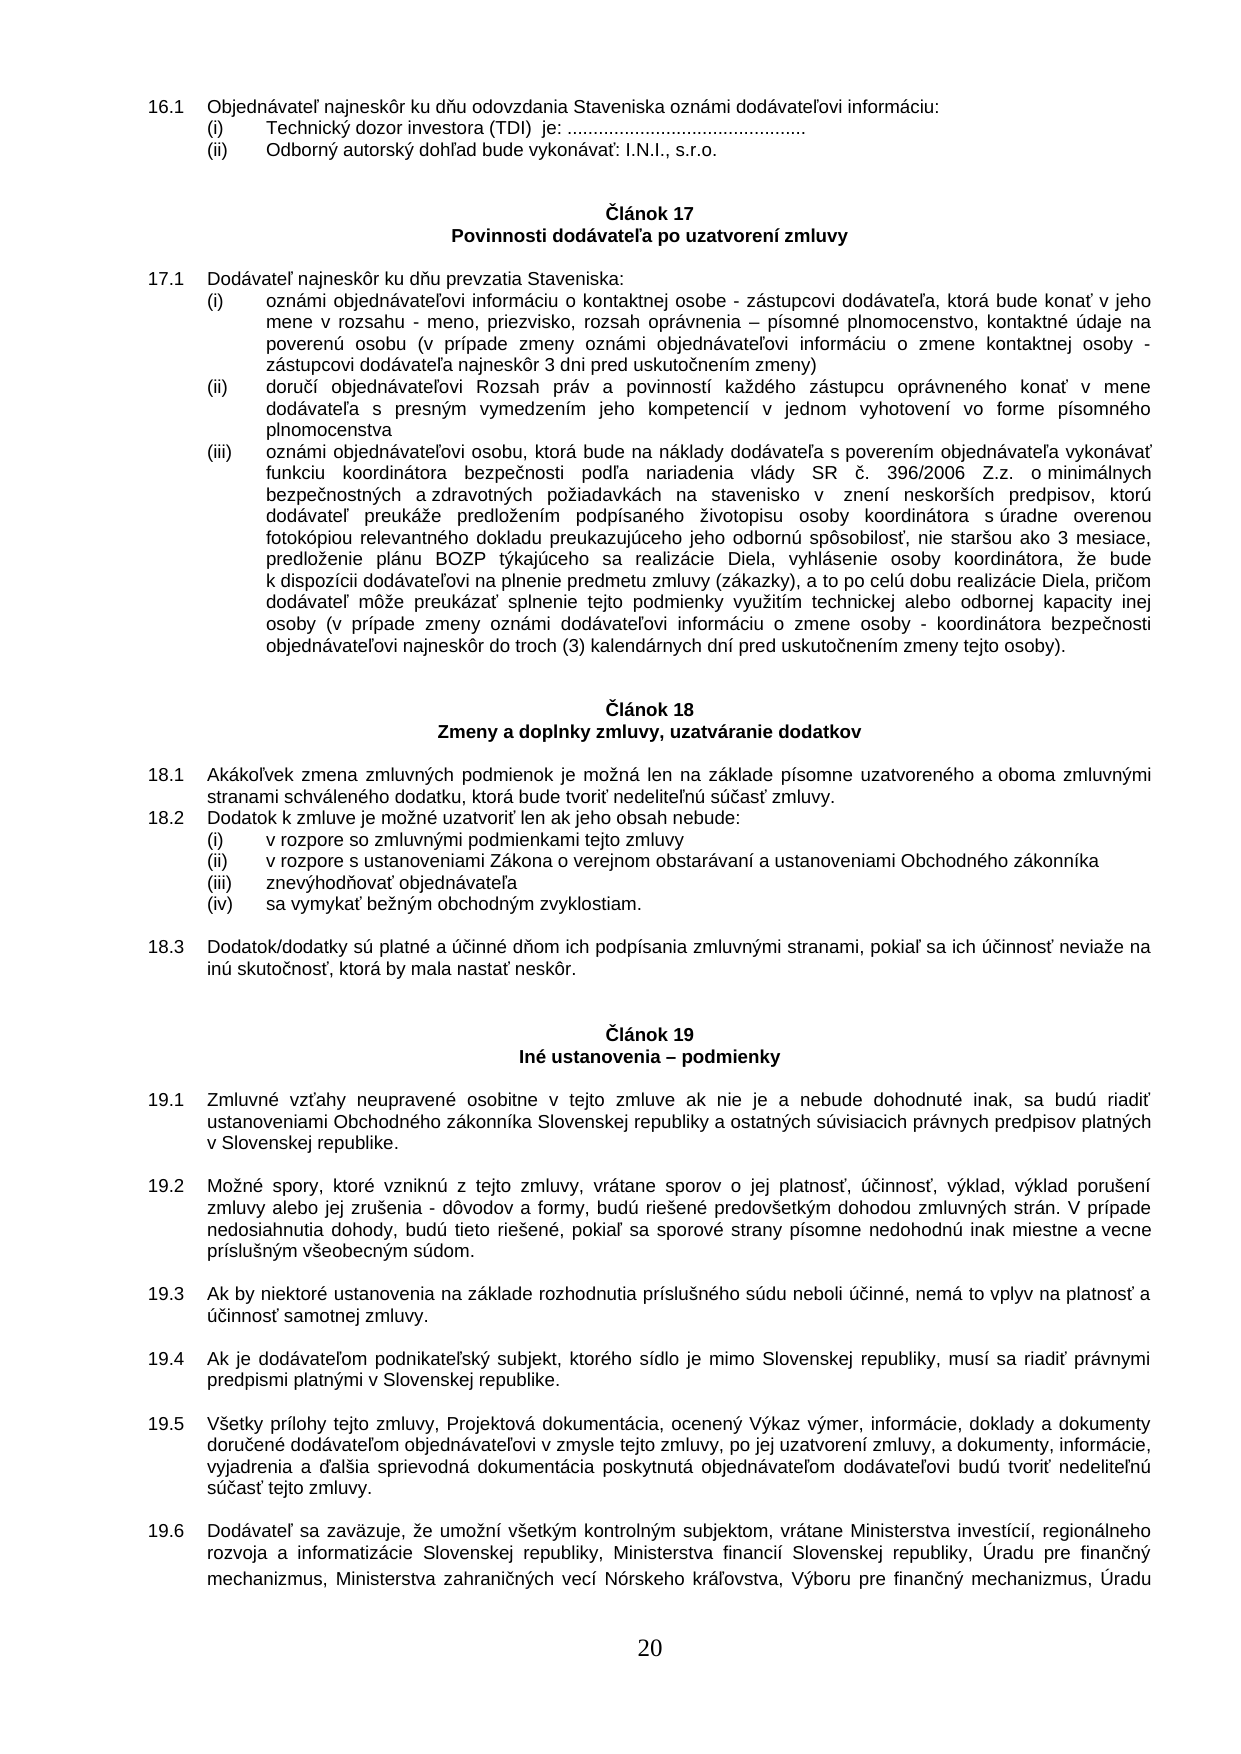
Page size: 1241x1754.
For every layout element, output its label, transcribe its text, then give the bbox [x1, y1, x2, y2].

list v rozpore s ustanoveniami Zákona o verejnom obstarávaní a ustanoveniami Obchodného zákonníka [207, 850, 1152, 872]
text Článok 18 [148, 699, 1152, 721]
list Všetky prílohy tejto zmluvy, Projektová dokumentácia, ocenený Výkaz výmer, informácie, doklady a dokumenty doručené dodávateľom objednávateľovi v zmysle tejto zmluvy, po jej uzatvorení zmluvy, a dokumenty, informácie, vyjadrenia a ďalšia sprievodná dokumentácia poskytnutá objednávateľom dodávateľovi budú tvoriť nedeliteľnú súčasť tejto zmluvy. [148, 1412, 1152, 1499]
list Možné spory, ktoré vzniknú z tejto zmluvy, vrátane sporov o jej platnosť, účinnosť, výklad, výklad porušení zmluvy alebo jej zrušenia - dôvodov a formy, budú riešené predovšetkým dohodou zmluvných strán. V prípade nedosiahnutia dohody, budú tieto riešené, pokiaľ sa sporové strany písomne nedohodnú inak miestne a vecne príslušným všeobecným súdom. [148, 1175, 1152, 1261]
text Zmeny a doplnky zmluvy, uzatváranie dodatkov [148, 721, 1152, 742]
text Článok 19 [148, 1024, 1152, 1046]
list v rozpore so zmluvnými podmienkami tejto zmluvy [207, 828, 1152, 850]
list oznámi objednávateľovi informáciu o kontaktnej osobe - zástupcovi dodávateľa, ktorá bude konať v jeho mene v rozsahu - meno, priezvisko, rozsah oprávnenia – písomné plnomocenstvo, kontaktné údaje na poverenú osobu (v prípade zmeny oznámi objednávateľovi informáciu o zmene kontaktnej osoby - zástupcovi dodávateľa najneskôr 3 dni pred uskutočnením zmeny) [207, 289, 1152, 376]
list oznámi objednávateľovi osobu, ktorá bude na náklady dodávateľa s poverením objednávateľa vykonávať funkciu koordinátora bezpečnosti podľa nariadenia vlády SR č. 396/2006 Z.z. o minimálnych bezpečnostných a zdravotných požiadavkách na stavenisko v znení neskorších predpisov, ktorú dodávateľ preukáže predložením podpísaného životopisu osoby koordinátora s úradne overenou fotokópiou relevantného dokladu preukazujúceho jeho odbornú spôsobilosť, nie staršou ako 3 mesiace, predloženie plánu BOZP týkajúceho sa realizácie Diela, vyhlásenie osoby koordinátora, že bude k dispozícii dodávateľovi na plnenie predmetu zmluvy (zákazky), a to po celú dobu realizácie Diela, pričom dodávateľ môže preukázať splnenie tejto podmienky využitím technickej alebo odbornej kapacity inej osoby (v prípade zmeny oznámi dodávateľovi informáciu o zmene osoby - koordinátora bezpečnosti objednávateľovi najneskôr do troch (3) kalendárnych dní pred uskutočnením zmeny tejto osoby). [207, 440, 1152, 656]
list Ak je dodávateľom podnikateľský subjekt, ktorého sídlo je mimo Slovenskej republiky, musí sa riadiť právnymi predpismi platnými v Slovenskej republike. [148, 1348, 1152, 1391]
list Zmluvné vzťahy neupravené osobitne v tejto zmluve ak nie je a nebude dohodnuté inak, sa budú riadiť ustanoveniami Obchodného zákonníka Slovenskej republiky a ostatných súvisiacich právnych predpisov platných v Slovenskej republike. [148, 1089, 1152, 1154]
list Dodávateľ najneskôr ku dňu prevzatia Staveniska: [148, 268, 1152, 289]
text Povinnosti dodávateľa po uzatvorení zmluvy [148, 225, 1152, 246]
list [148, 1520, 1152, 1591]
list doručí objednávateľovi Rozsah práv a povinností každého zástupcu oprávneného konať v mene dodávateľa s presným vymedzením jeho kompetencií v jednom vyhotovení vo forme písomného plnomocenstva [207, 376, 1152, 440]
list znevýhodňovať objednávateľa [207, 872, 1152, 893]
text Iné ustanovenia – podmienky [148, 1046, 1152, 1067]
list Dodatok/dodatky sú platné a účinné dňom ich podpísania zmluvnými stranami, pokiaľ sa ich účinnosť neviaže na inú skutočnosť, ktorá by mala nastať neskôr. [148, 936, 1152, 979]
list Objednávateľ najneskôr ku dňu odovzdania Staveniska oznámi dodávateľovi informáciu: [148, 95, 1152, 117]
list Dodatok k zmluve je možné uzatvoriť len ak jeho obsah nebude: [148, 807, 1152, 828]
list Akákoľvek zmena zmluvných podmienok je možná len na základe písomne uzatvoreného a oboma zmluvnými stranami schváleného dodatku, ktorá bude tvoriť nedeliteľnú súčasť zmluvy. [148, 764, 1152, 807]
list sa vymykať bežným obchodným zvyklostiam. [207, 893, 1152, 915]
list Ak by niektoré ustanovenia na základe rozhodnutia príslušného súdu neboli účinné, nemá to vplyv na platnosť a účinnosť samotnej zmluvy. [148, 1283, 1152, 1326]
list Odborný autorský dohľad bude vykonávať: I.N.I., s.r.o. [207, 138, 1152, 160]
text Článok 17 [148, 203, 1152, 225]
list Technický dozor investora (TDI) je: .............................................. [207, 117, 1152, 138]
